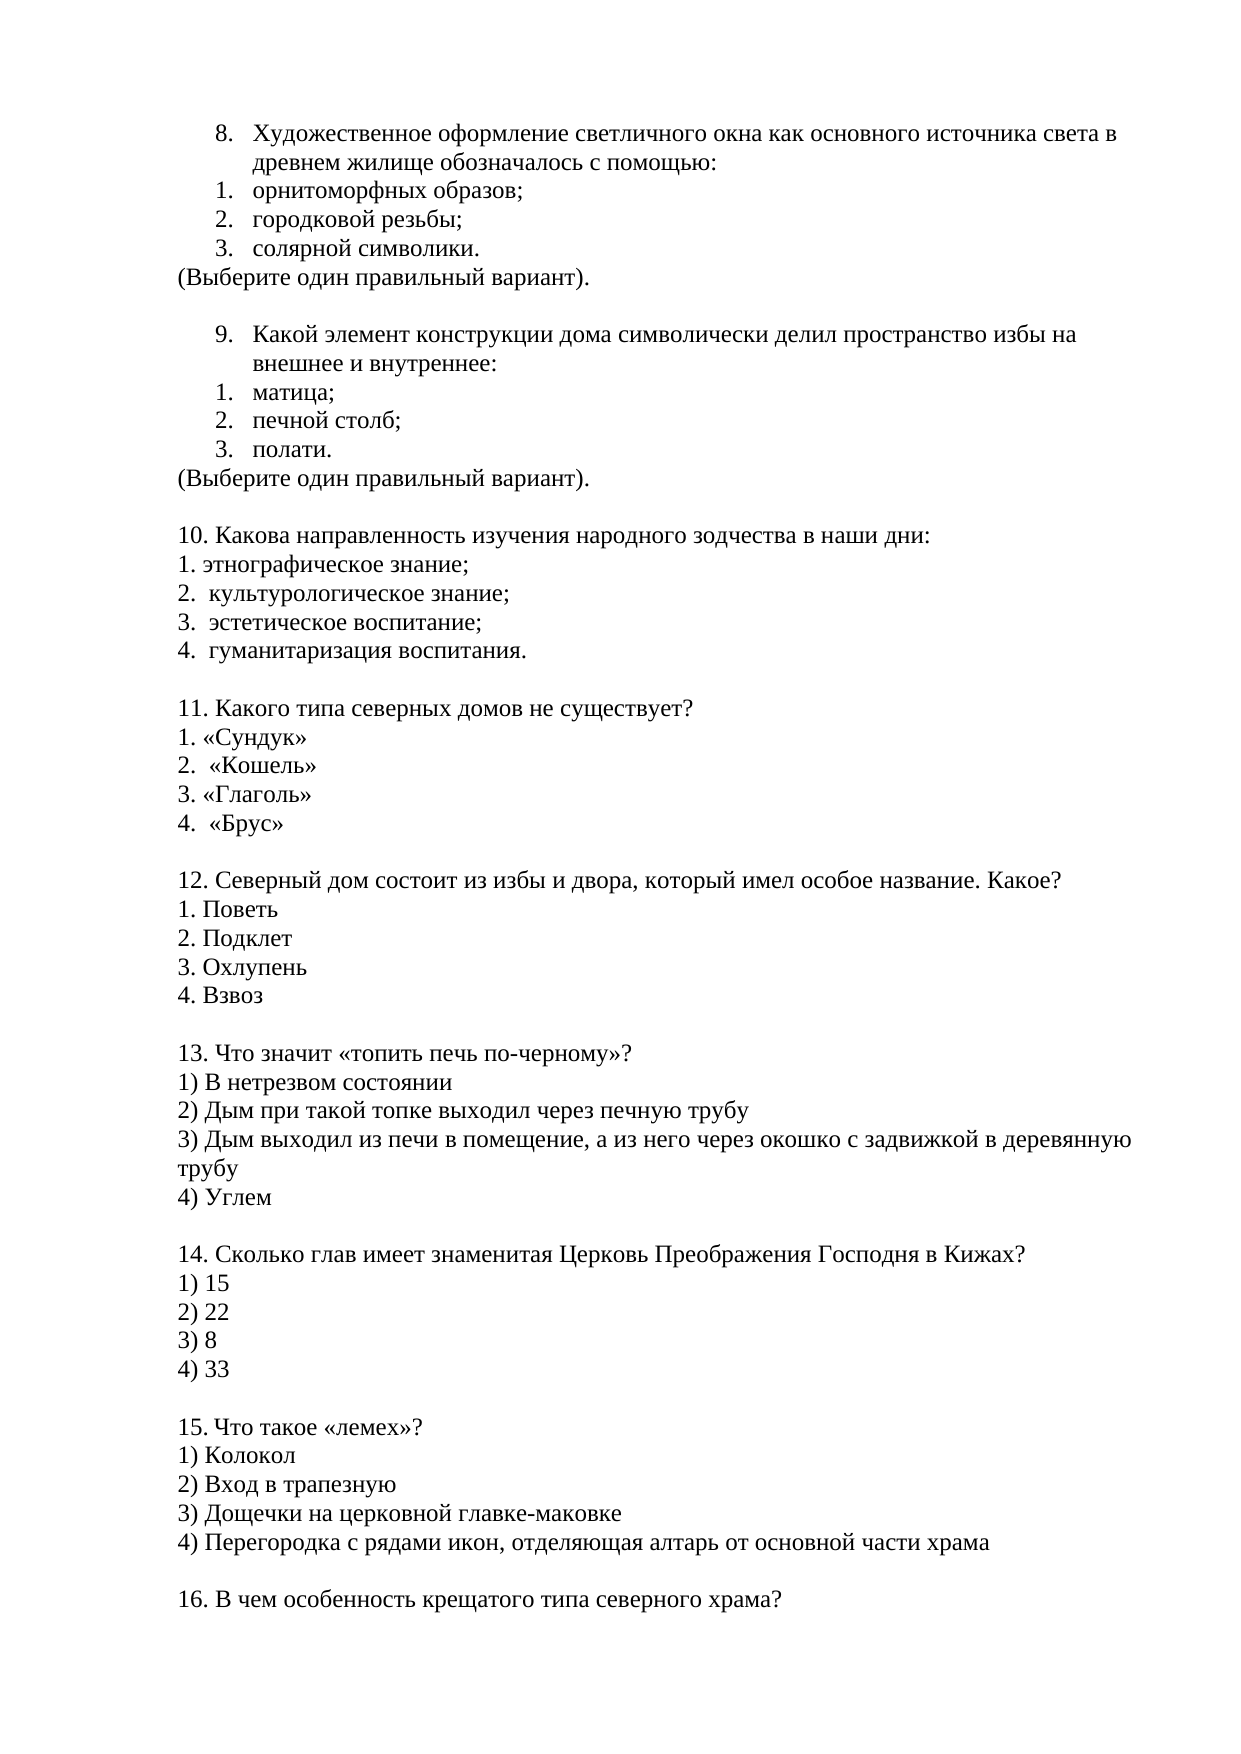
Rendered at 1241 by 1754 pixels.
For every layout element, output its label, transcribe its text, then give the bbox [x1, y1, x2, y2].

text 13. Что значит «топить печь по-черному»? [177, 1038, 1152, 1067]
text 4) Углем [177, 1182, 1152, 1211]
text 3) Дощечки на церковной главке-маковке [177, 1498, 1152, 1527]
text 3. эстетическое воспитание; [177, 607, 1152, 636]
list матица; [215, 377, 1152, 406]
text 3. «Глаголь» [177, 779, 1152, 808]
list солярной символики. [215, 233, 1152, 262]
list Какой элемент конструкции дома символически делил пространство избы на внешнее и внутреннее: [215, 319, 1152, 377]
text 2) Дым при такой топке выходил через печную трубу [177, 1096, 1152, 1124]
text 4) Перегородка с рядами икон, отделяющая алтарь от основной части храма [177, 1527, 1152, 1556]
text 12. Северный дом состоит из избы и двора, который имел особое название. Какое? [177, 866, 1152, 894]
text 14. Сколько глав имеет знаменитая Церковь Преображения Господня в Кижах? [177, 1239, 1152, 1268]
text 3. Охлупень [177, 952, 1152, 981]
list печной столб; [215, 406, 1152, 434]
text 2. Подклет [177, 923, 1152, 952]
text 1. Поветь [177, 894, 1152, 923]
text 2. культурологическое знание; [177, 578, 1152, 607]
list Художественное оформление светличного окна как основного источника света в древнем жилище обозначалось с помощью: [215, 118, 1152, 176]
text 3) 8 [177, 1326, 1152, 1354]
text 2) Вход в трапезную [177, 1469, 1152, 1498]
text 1. «Сундук» [177, 722, 1152, 751]
text 2. «Кошель» [177, 751, 1152, 779]
list городковой резьбы; [215, 204, 1152, 233]
text 4. «Брус» [177, 808, 1152, 837]
text 3) Дым выходил из печи в помещение, а из него через окошко с задвижкой в деревянную трубу [177, 1124, 1152, 1182]
text 4. Взвоз [177, 981, 1152, 1009]
text 15. Что такое «лемех»? [177, 1412, 1152, 1441]
list орнитоморфных образов; [215, 176, 1152, 204]
list полати. [215, 434, 1152, 463]
text 1. этнографическое знание; [177, 549, 1152, 578]
text 11. Какого типа северных домов не существует? [177, 693, 1152, 722]
text 4. гуманитаризация воспитания. [177, 636, 1152, 664]
text 4) 33 [177, 1354, 1152, 1383]
text 2) 22 [177, 1297, 1152, 1326]
text (Выберите один правильный вариант). [177, 262, 1152, 291]
text 16. В чем особенность крещатого типа северного храма? [177, 1584, 1152, 1613]
text 10. Какова направленность изучения народного зодчества в наши дни: [177, 521, 1152, 549]
text (Выберите один правильный вариант). [177, 463, 1152, 492]
text 1) В нетрезвом состоянии [177, 1067, 1152, 1096]
text 1) Колокол [177, 1441, 1152, 1469]
text 1) 15 [177, 1268, 1152, 1297]
